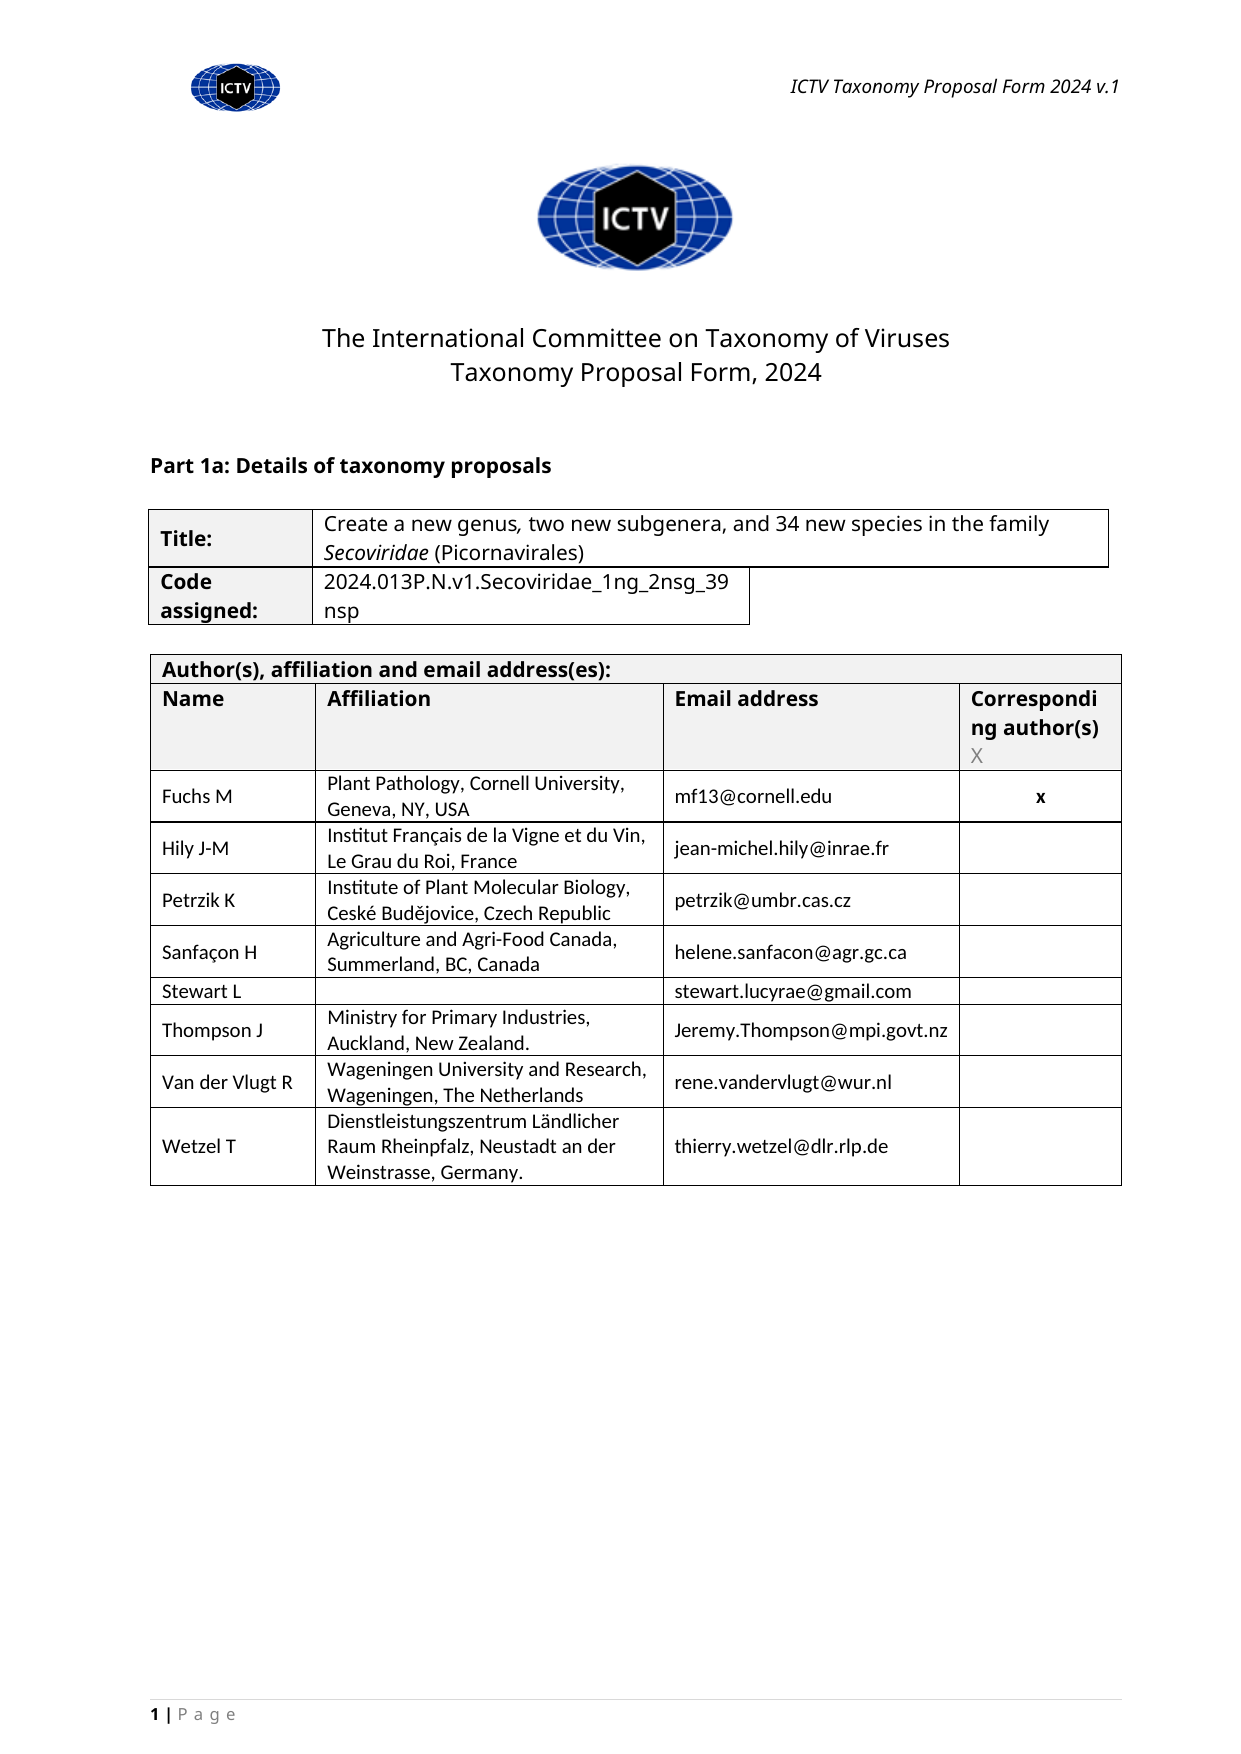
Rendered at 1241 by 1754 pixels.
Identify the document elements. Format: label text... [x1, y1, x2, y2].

table_cell [960, 1056, 1121, 1107]
table_cell Ministry for Primary Industries, Auckland, New Zealand. [316, 1005, 663, 1055]
table_cell mf13@cornell.edu [664, 771, 959, 821]
table_cell Agriculture and Agri-Food Canada, Summerland, BC, Canada [316, 926, 663, 977]
table_cell Thompson J [151, 1005, 315, 1055]
table_cell petrzik@umbr.cas.cz [664, 874, 959, 925]
table_cell Stewart L [151, 978, 315, 1003]
table_cell Sanfaçon H [151, 926, 315, 977]
table_cell Wageningen University and Research, Wageningen, The Netherlands [316, 1056, 663, 1107]
table_cell rene.vandervlugt@wur.nl [664, 1056, 959, 1107]
text Part 1a: Details of taxonomy proposals [150, 452, 1122, 480]
table_cell Petrzik K [151, 874, 315, 925]
table_header Title: [149, 510, 312, 566]
table_cell Van der Vlugt R [151, 1056, 315, 1107]
table_cell Plant Pathology, Cornell University, Geneva, NY, USA [316, 771, 663, 821]
table_cell [960, 1108, 1121, 1184]
table_cell x [960, 771, 1121, 821]
table_cell Jeremy.Thompson@mpi.govt.nz [664, 1005, 959, 1055]
table_cell Hily J-M [151, 823, 315, 873]
text The International Committee on Taxonomy of Viruses [150, 321, 1122, 355]
table_cell [960, 926, 1121, 977]
table_cell Affiliation [316, 684, 663, 769]
picture [190, 56, 282, 113]
table_cell stewart.lucyrae@gmail.com [664, 978, 959, 1003]
table_cell Email address [664, 684, 959, 769]
table_cell Corresponding author(s) X [960, 684, 1121, 769]
table_header Create a new genus, two new subgenera, and 34 new species in the family Secoviridae (Picornavirales) [313, 510, 1108, 566]
table_header Author(s), affiliation and email address(es): [151, 655, 1121, 683]
table_cell jean-michel.hily@inrae.fr [664, 823, 959, 873]
text Taxonomy Proposal Form, 2024 [150, 355, 1122, 389]
table_cell [960, 1005, 1121, 1055]
table_cell 2024.013P.N.v1.Secoviridae_1ng_2nsg_39nsp [313, 568, 749, 624]
table_cell Name [151, 684, 315, 769]
table_cell [960, 978, 1121, 1003]
table_cell helene.sanfacon@agr.gc.ca [664, 926, 959, 977]
table_cell Institute of Plant Molecular Biology, Ceské Budějovice, Czech Republic [316, 874, 663, 925]
table_cell Dienstleistungszentrum Ländlicher Raum Rheinpfalz, Neustadt an der Weinstrasse, Germany. [316, 1108, 663, 1184]
table_cell [316, 978, 663, 1003]
table_cell [960, 823, 1121, 873]
table_cell Institut Français de la Vigne et du Vin, Le Grau du Roi, France [316, 823, 663, 873]
table_cell thierry.wetzel@dlr.rlp.de [664, 1108, 959, 1184]
table_cell Wetzel T [151, 1108, 315, 1184]
table_cell Code assigned: [149, 568, 312, 624]
picture [535, 150, 737, 274]
table_cell [960, 874, 1121, 925]
table_cell Fuchs M [151, 771, 315, 821]
